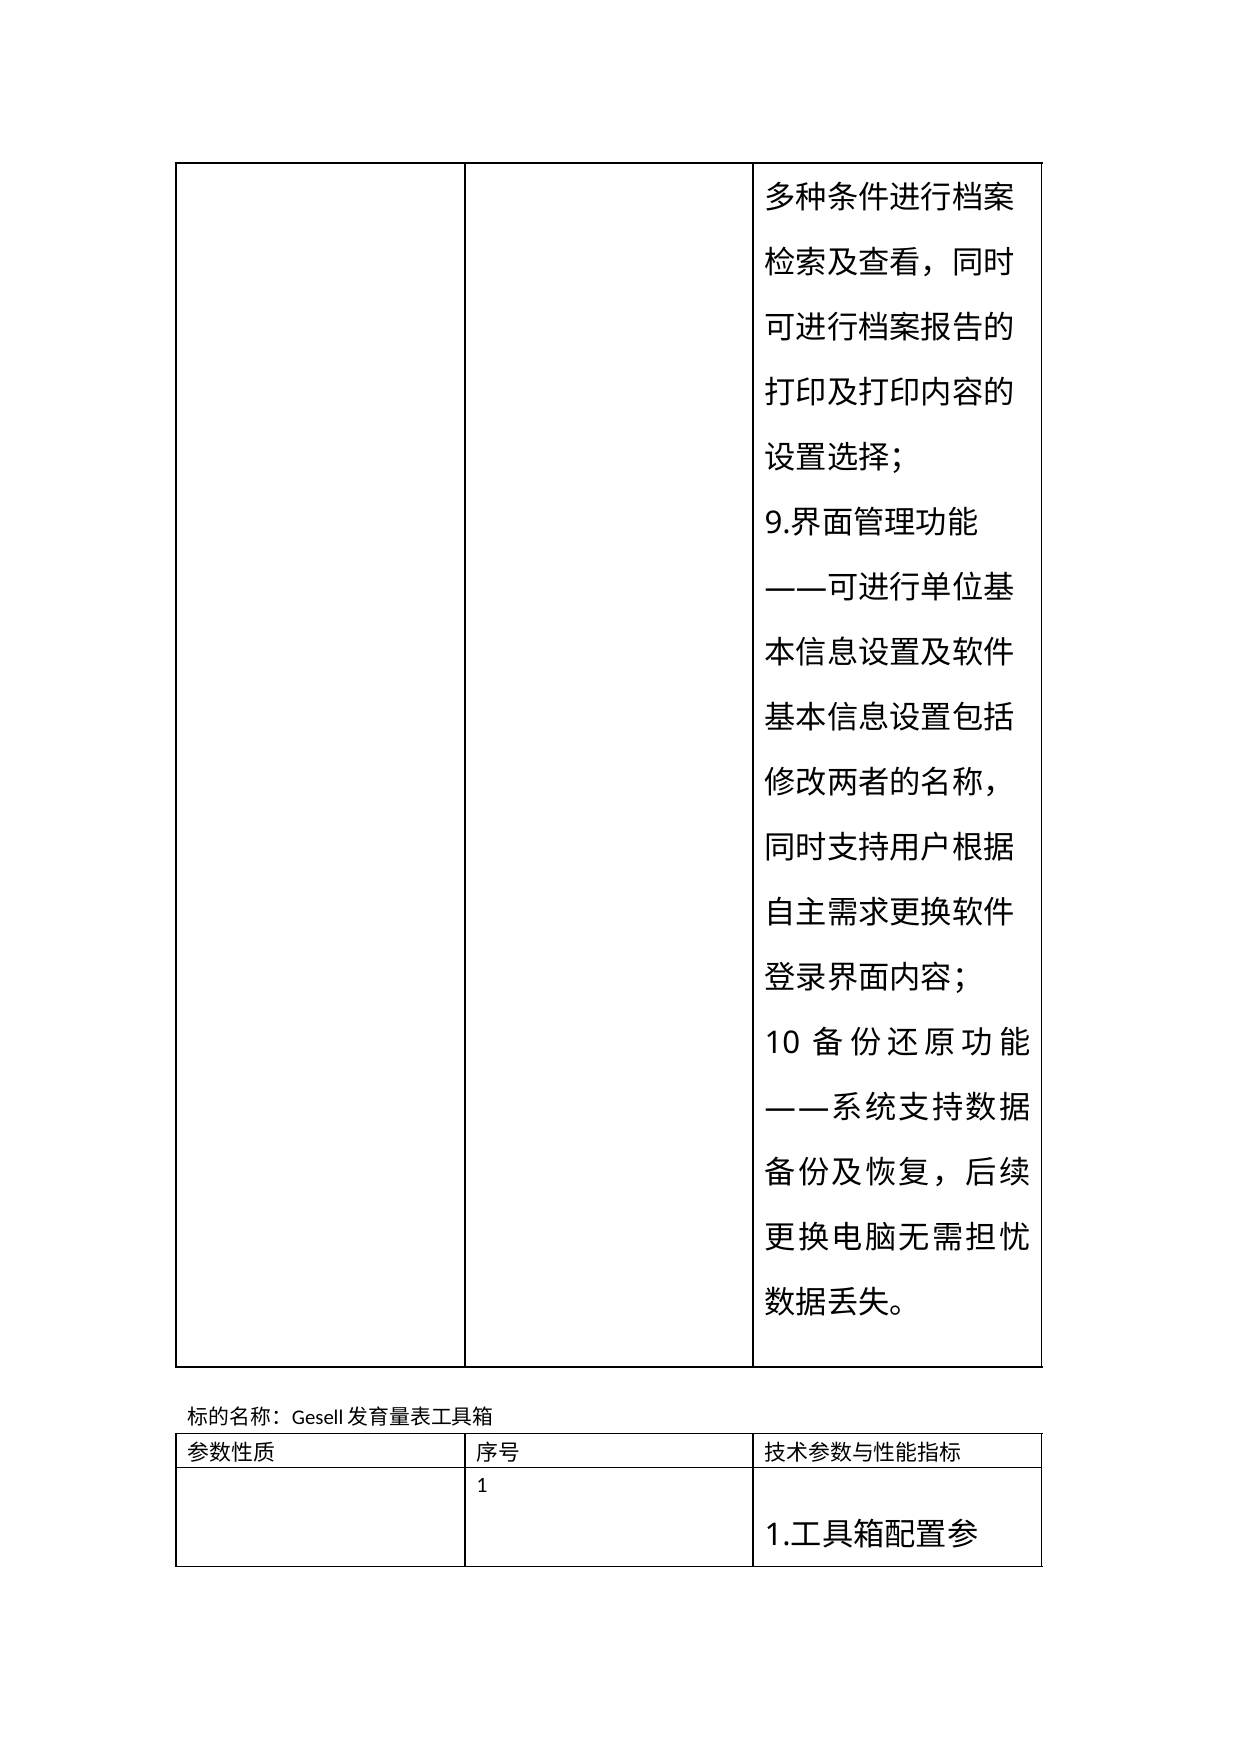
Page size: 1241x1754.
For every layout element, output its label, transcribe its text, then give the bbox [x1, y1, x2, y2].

table_cell [177, 1468, 464, 1566]
table_cell [177, 164, 464, 1366]
text 标的名称：Gesell发育量表工具箱 [187, 1400, 1053, 1433]
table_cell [754, 164, 1041, 1366]
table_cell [754, 1468, 1041, 1566]
table_cell 1 [466, 164, 752, 1366]
table_header 序号 [466, 1434, 752, 1467]
table_header 参数性质 [177, 1434, 464, 1467]
table_cell 1 [466, 1468, 752, 1566]
table_header 技术参数与性能指标 [754, 1434, 1041, 1467]
